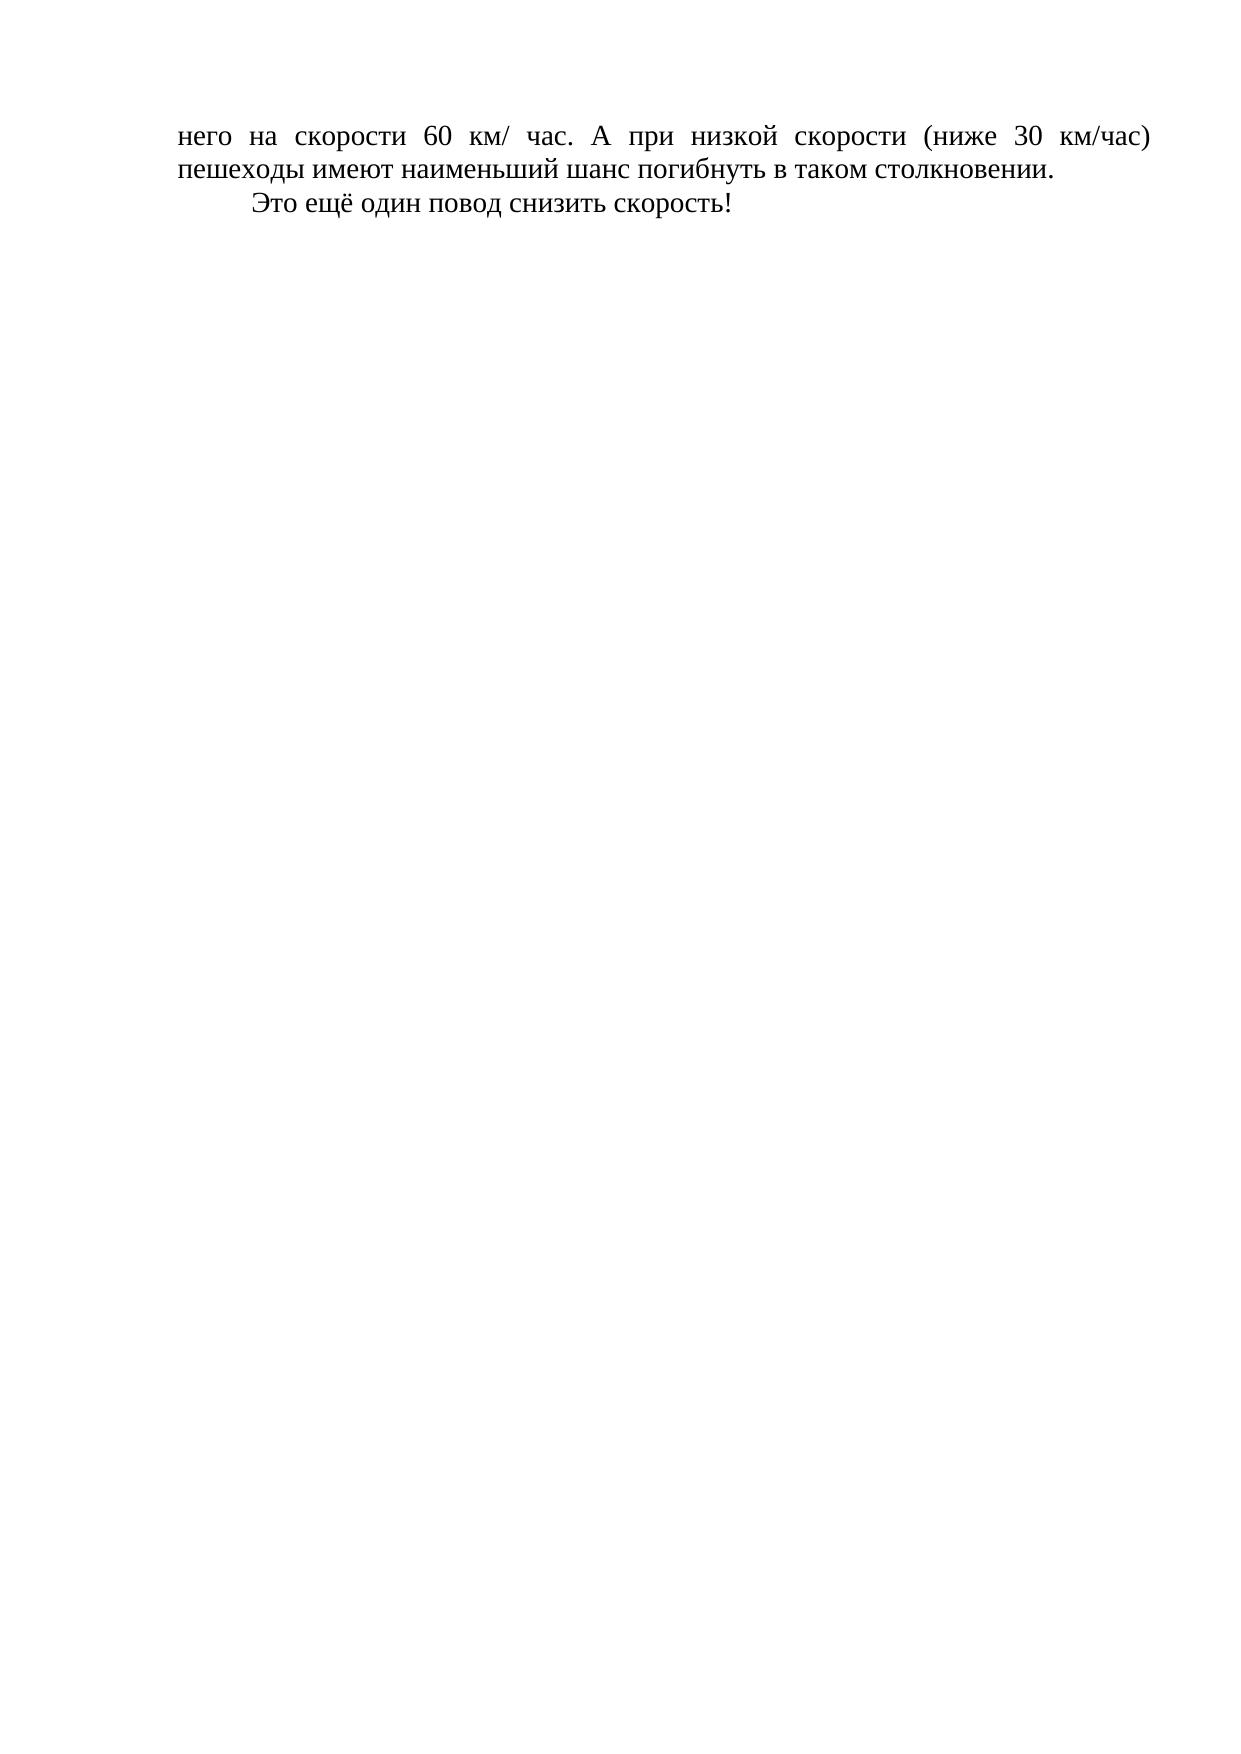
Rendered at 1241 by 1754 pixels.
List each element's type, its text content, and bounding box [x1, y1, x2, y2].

text Это ещё один повод снизить скорость! [177, 185, 1152, 219]
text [177, 118, 1152, 185]
